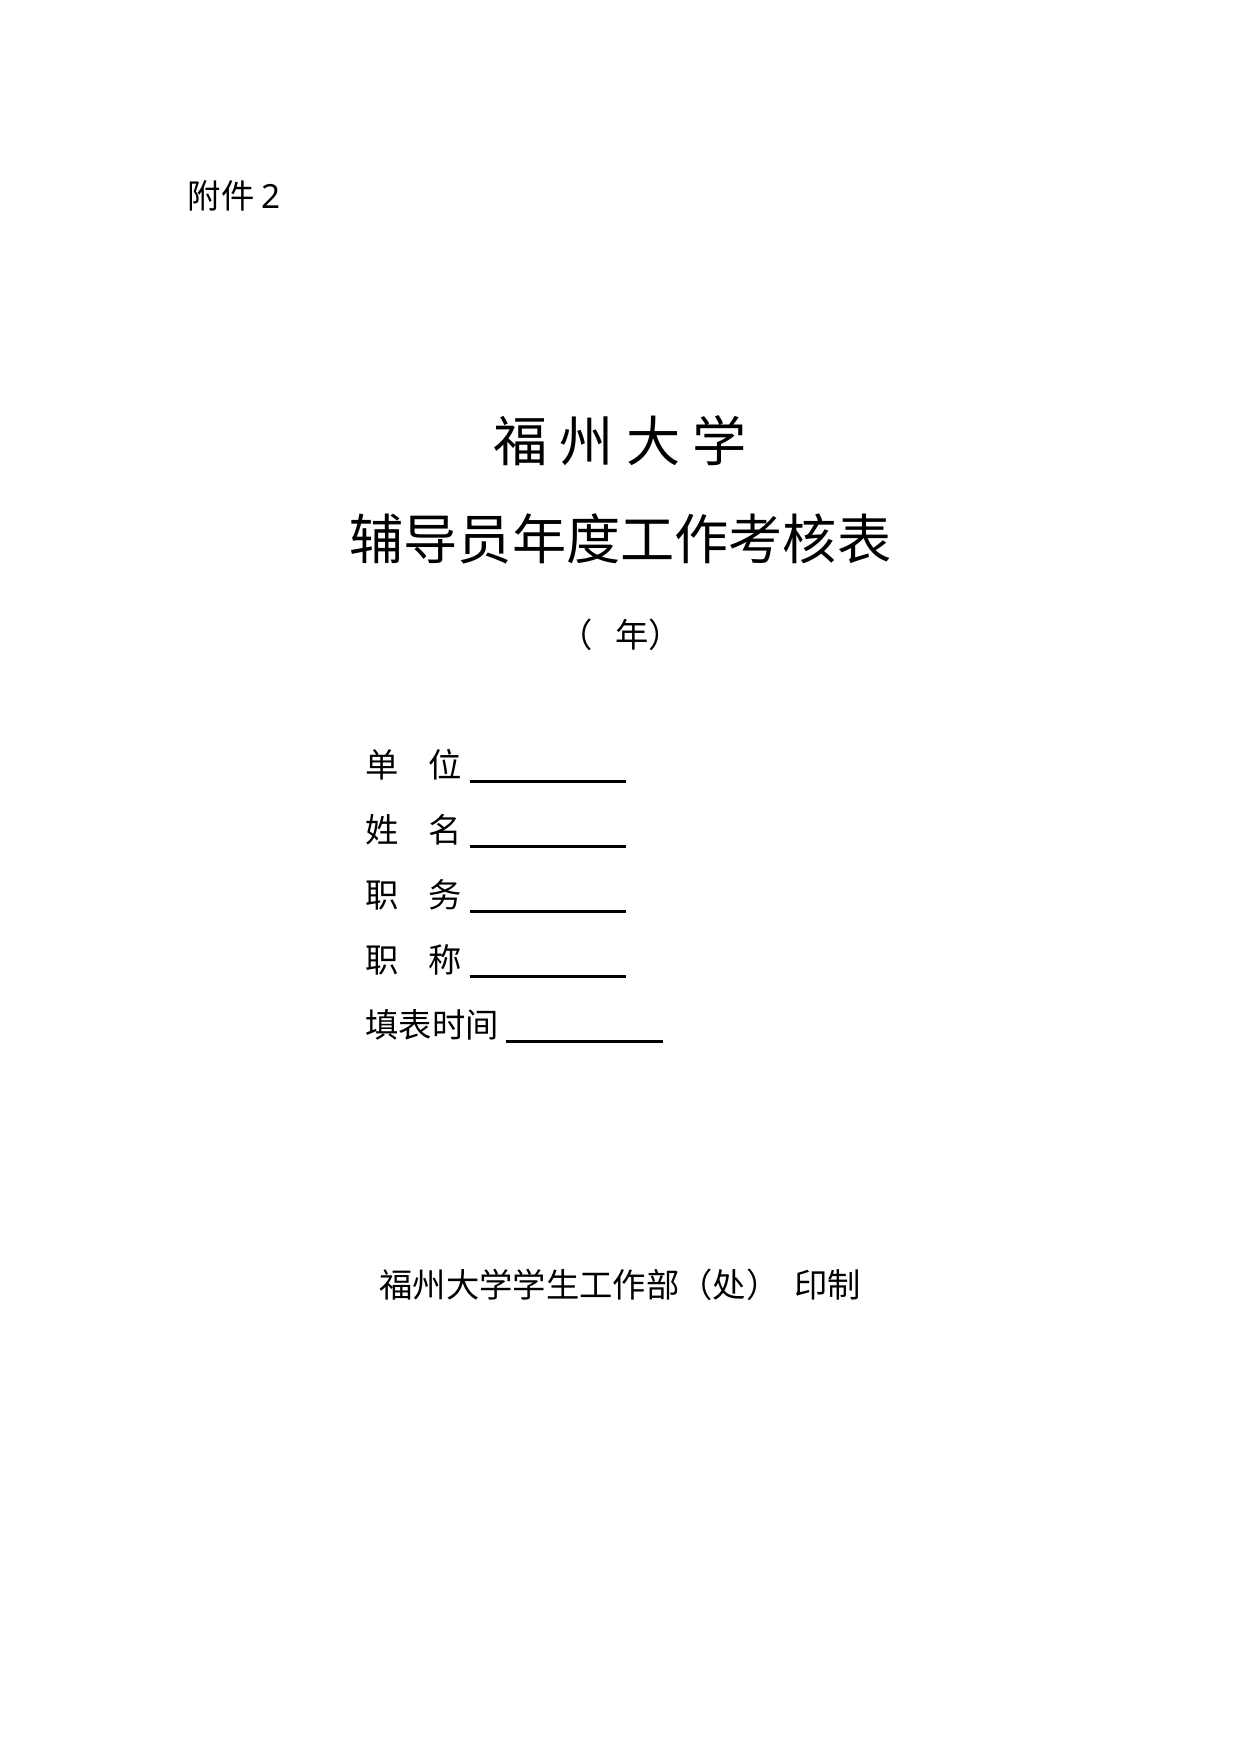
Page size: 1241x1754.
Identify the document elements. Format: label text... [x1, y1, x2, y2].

text 辅导员年度工作考核表 [187, 487, 1053, 584]
text 附件2 [187, 162, 1053, 227]
text 姓 名 [365, 796, 1053, 861]
text 职 称 [365, 926, 1053, 991]
text 福州大学学生工作部（处） 印制 [187, 1251, 1053, 1316]
text 福 州 大 学 [187, 389, 1053, 487]
text 职 务 [365, 861, 1053, 926]
text 单 位 [365, 731, 1053, 796]
text （ 年） [187, 601, 1053, 666]
text 填表时间 [365, 991, 1053, 1056]
